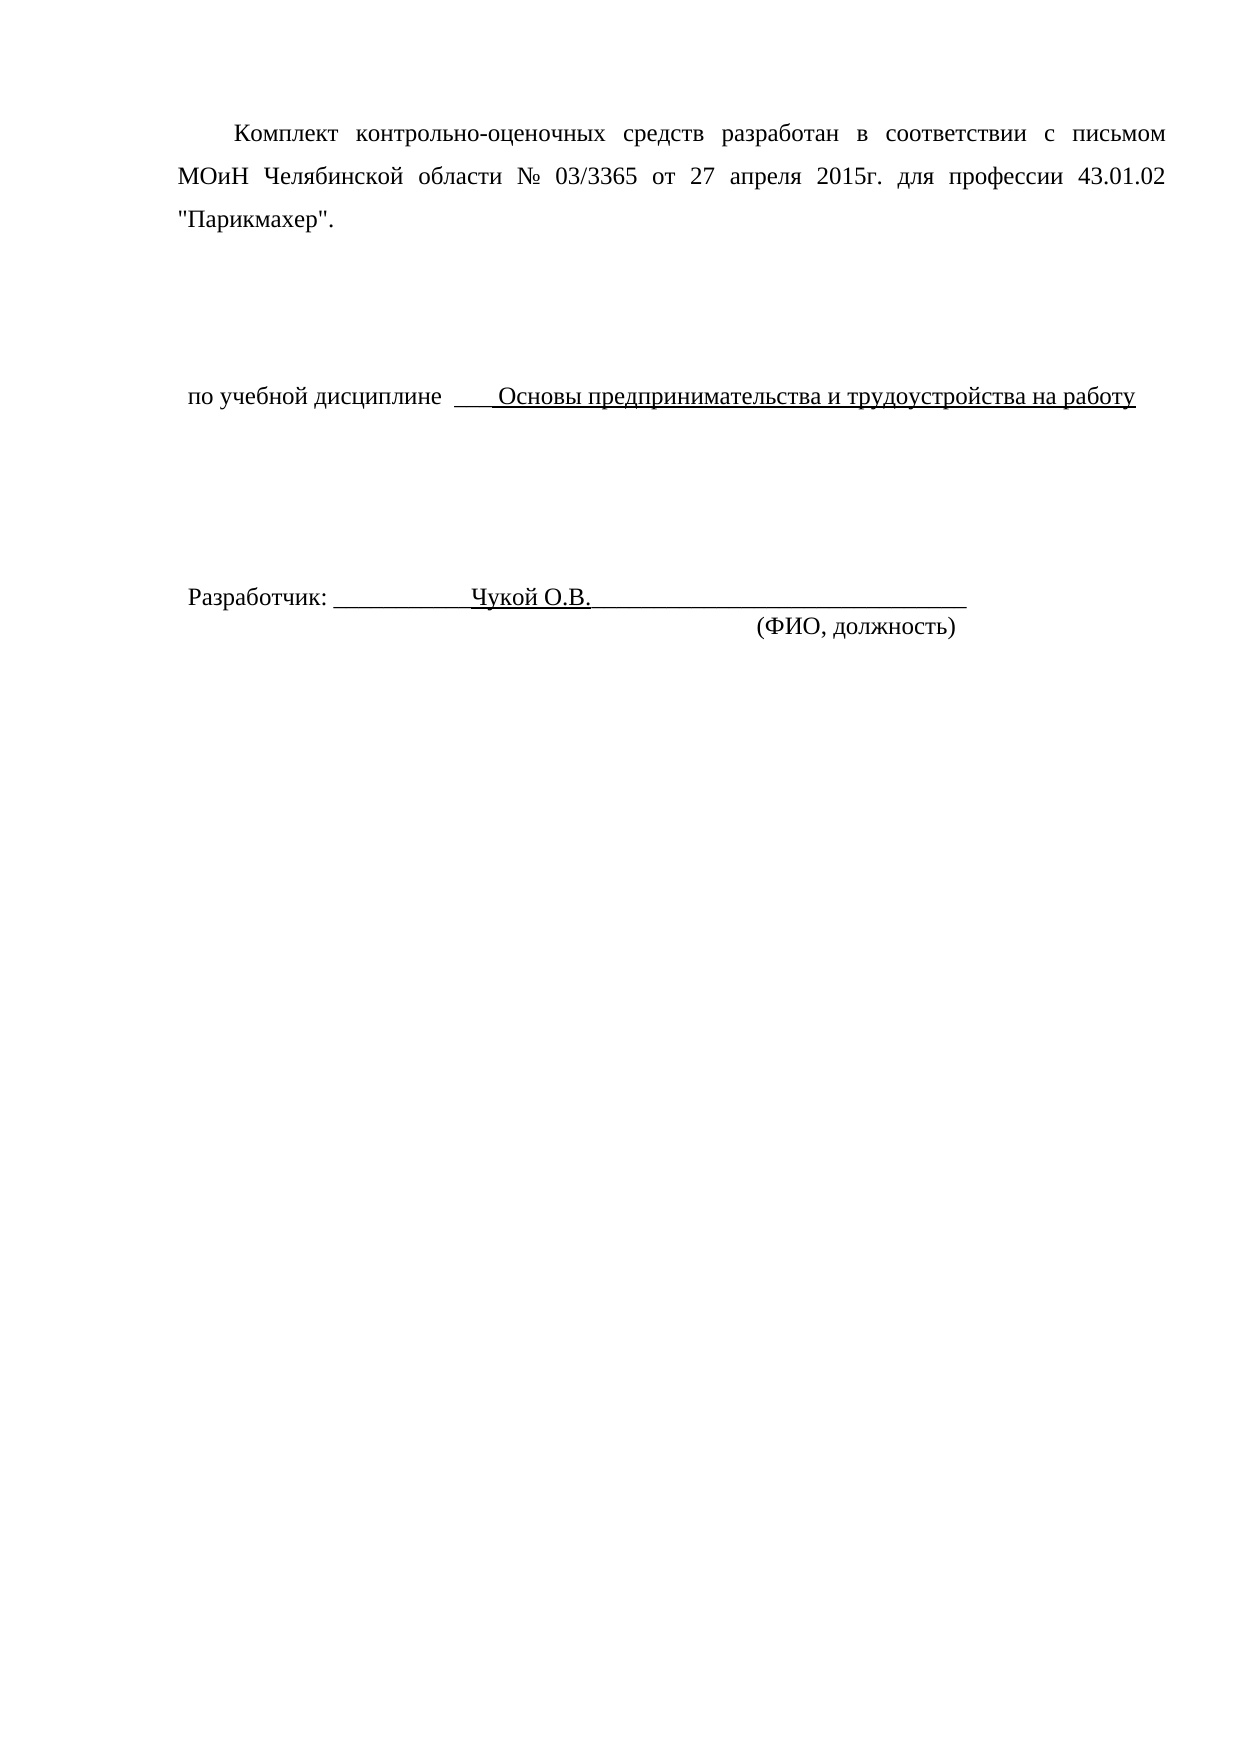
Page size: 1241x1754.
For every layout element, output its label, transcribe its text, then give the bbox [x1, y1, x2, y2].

text Комплект контрольно-оценочных средств разработан в соответствии с письмом МОиН Челябинской области № 03/3365 от 27 апреля 2015г. для профессии 43.01.02 "Парикмахер". [177, 118, 1167, 233]
text по учебной дисциплине ___ Основы предпринимательства и трудоустройства на работу [188, 381, 1167, 410]
text Разработчик: ___________Чукой О.В.______________________________ [188, 582, 1167, 611]
text (ФИО, должность) [188, 611, 1167, 640]
